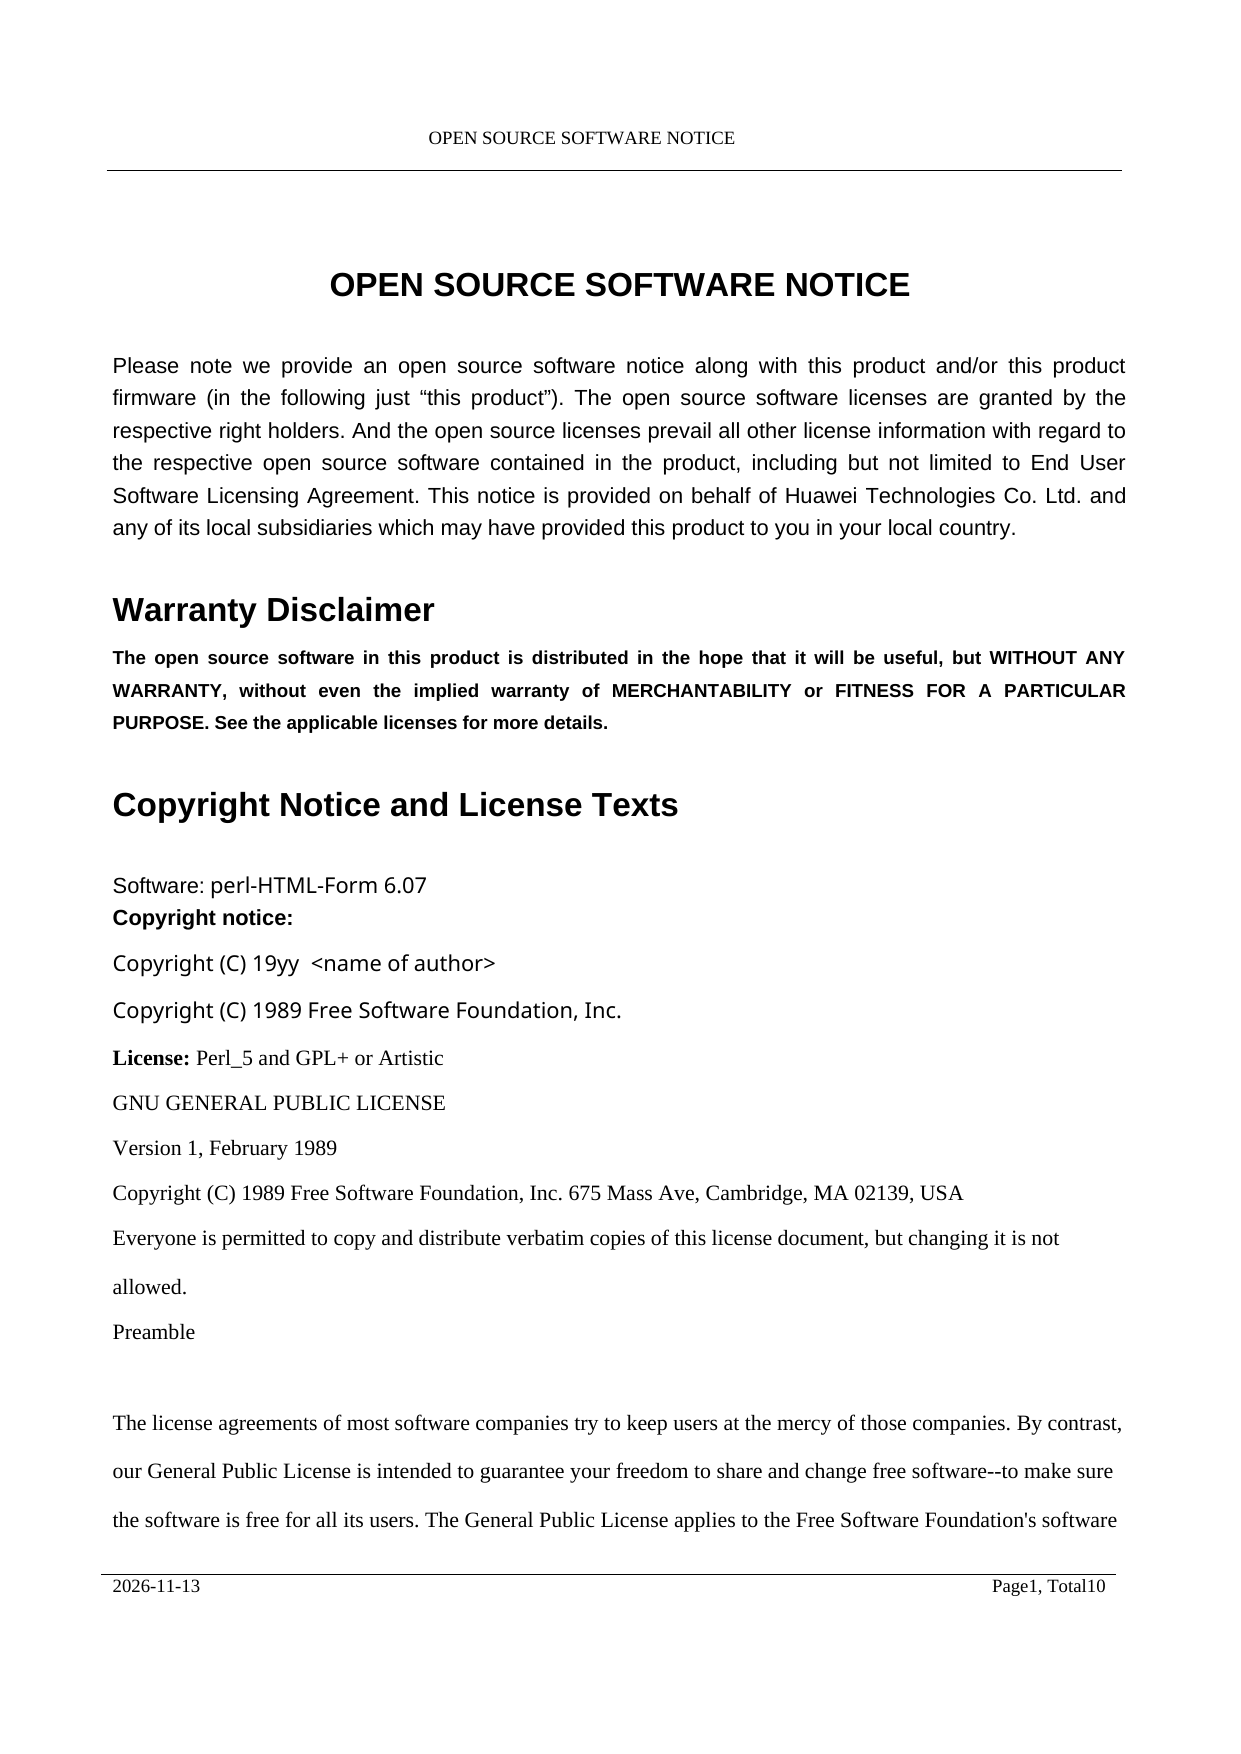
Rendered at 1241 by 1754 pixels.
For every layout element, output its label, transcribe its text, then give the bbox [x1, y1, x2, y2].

text Copyright (C) 1989 Free Software Foundation, Inc. [112, 994, 1128, 1026]
text Copyright Notice and License Texts [112, 771, 1128, 836]
text Software: perl-HTML-Form 6.07 [112, 869, 1128, 901]
text The open source software in this product is distributed in the hope that it will be useful, but WITHOUT ANY WARRANTY, without even the implied warranty of MERCHANTABILITY or FITNESS FOR A PARTICULAR PURPOSE. See the applicable licenses for more details. [112, 641, 1128, 739]
text Copyright (C) 19yy <name of author> [112, 947, 1128, 979]
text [112, 1406, 1128, 1536]
text Warranty Disclaimer [112, 576, 1128, 641]
text Preamble [112, 1316, 1128, 1348]
text Copyright (C) 1989 Free Software Foundation, Inc. 675 Mass Ave, Cambridge, MA 02139, USA [112, 1177, 1128, 1209]
text License: Perl_5 and GPL+ or Artistic [112, 1041, 1128, 1074]
text GNU GENERAL PUBLIC LICENSE [112, 1086, 1128, 1119]
text Please note we provide an open source software notice along with this product and/or this product firmware (in the following just “this product”). The open source software licenses are granted by the respective right holders. And the open source licenses prevail all other license information with regard to the respective open source software contained in the product, including but not limited to End User Software Licensing Agreement. This notice is provided on behalf of Huawei Technologies Co. Ltd. and any of its local subsidiaries which may have provided this product to you in your local country. [112, 349, 1128, 544]
text Copyright notice: [112, 901, 1128, 934]
text OPEN SOURCE SOFTWARE NOTICE [112, 251, 1128, 316]
text Everyone is permitted to copy and distribute verbatim copies of this license document, but changing it is not allowed. [112, 1222, 1128, 1303]
text Version 1, February 1989 [112, 1132, 1128, 1164]
